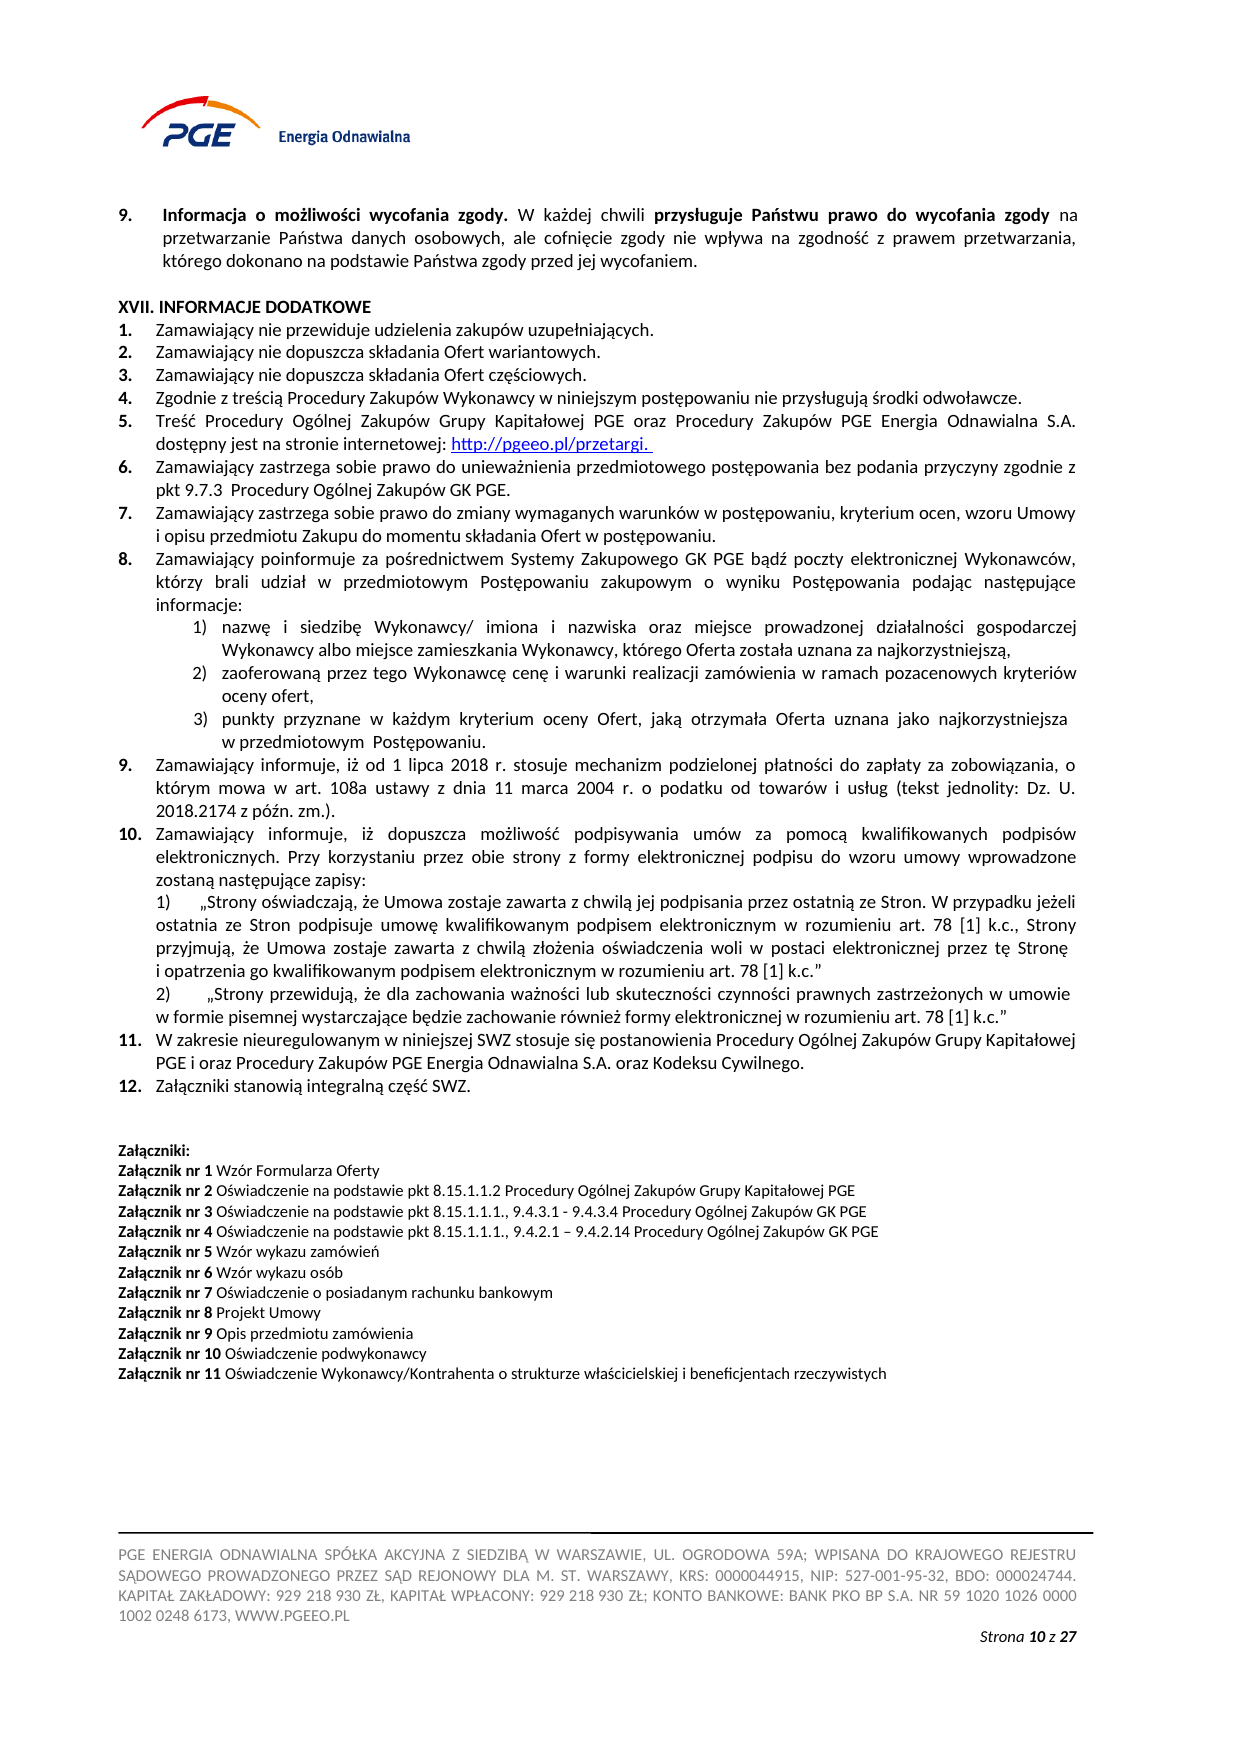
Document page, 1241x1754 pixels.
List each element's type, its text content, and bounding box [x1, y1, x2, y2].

text Załącznik nr 6 Wzór wykazu osób [118, 1262, 1078, 1282]
list Zgodnie z treścią Procedury Zakupów Wykonawcy w niniejszym postępowaniu nie przysługują środki odwoławcze. [118, 386, 1078, 409]
list Zamawiający nie dopuszcza składania Ofert częściowych. [118, 363, 1078, 386]
text XVII. INFORMACJE DODATKOWE [118, 295, 1078, 318]
list Zamawiający poinformuje za pośrednictwem Systemy Zakupowego GK PGE bądź poczty elektronicznej Wykonawców, którzy brali udział w przedmiotowym Postępowaniu zakupowym o wyniku Postępowania podając następujące informacje: [118, 547, 1078, 616]
text Załącznik nr 7 Oświadczenie o posiadanym rachunku bankowym [118, 1282, 1078, 1303]
list Informacja o możliwości wycofania zgody. W każdej chwili przysługuje Państwu prawo do wycofania zgody na przetwarzanie Państwa danych osobowych, ale cofnięcie zgody nie wpływa na zgodność z prawem przetwarzania, którego dokonano na podstawie Państwa zgody przed jej wycofaniem. [118, 203, 1078, 272]
list Zamawiający zastrzega sobie prawo do zmiany wymaganych warunków w postępowaniu, kryterium ocen, wzoru Umowy i opisu przedmiotu Zakupu do momentu składania Ofert w postępowaniu. [118, 501, 1078, 547]
text Załącznik nr 1 Wzór Formularza Oferty [118, 1160, 1071, 1181]
list nazwę i siedzibę Wykonawcy/ imiona i nazwiska oraz miejsce prowadzonej działalności gospodarczej Wykonawcy albo miejsce zamieszkania Wykonawcy, którego Oferta została uznana za najkorzystniejszą, [192, 616, 1078, 661]
list Zamawiający nie przewiduje udzielenia zakupów uzupełniających. [118, 318, 1078, 341]
text Załącznik nr 4 Oświadczenie na podstawie pkt 8.15.1.1.1., 9.4.2.1 – 9.4.2.14 Procedury Ogólnej Zakupów GK PGE [118, 1221, 1078, 1242]
text Załącznik nr 10 Oświadczenie podwykonawcy [118, 1343, 1078, 1363]
list 1) „Strony oświadczają, że Umowa zostaje zawarta z chwilą jej podpisania przez ostatnią ze Stron. W przypadku jeżeli ostatnia ze Stron podpisuje umowę kwalifikowanym podpisem elektronicznym w rozumieniu art. 78 [1] k.c., Strony przyjmują, że Umowa zostaje zawarta z chwilą złożenia oświadczenia woli w postaci elektronicznej przez tę Stronę i opatrzenia go kwalifikowanym podpisem elektronicznym w rozumieniu art. 78 [1] k.c.” [156, 891, 1078, 982]
list Treść Procedury Ogólnej Zakupów Grupy Kapitałowej PGE oraz Procedury Zakupów PGE Energia Odnawialna S.A. dostępny jest na stronie internetowej: http://pgeeo.pl/przetargi. [118, 409, 1078, 455]
text Załącznik nr 9 Opis przedmiotu zamówienia [118, 1323, 1078, 1343]
list punkty przyznane w każdym kryterium oceny Ofert, jaką otrzymała Oferta uznana jako najkorzystniejsza w przedmiotowym Postępowaniu. [193, 707, 1078, 753]
text Załącznik nr 3 Oświadczenie na podstawie pkt 8.15.1.1.1., 9.4.3.1 - 9.4.3.4 Procedury Ogólnej Zakupów GK PGE [118, 1201, 1078, 1221]
list Zamawiający informuje, iż dopuszcza możliwość podpisywania umów za pomocą kwalifikowanych podpisów elektronicznych. Przy korzystaniu przez obie strony z formy elektronicznej podpisu do wzoru umowy wprowadzone zostaną następujące zapisy: [118, 822, 1078, 891]
text Załącznik nr 2 Oświadczenie na podstawie pkt 8.15.1.1.2 Procedury Ogólnej Zakupów Grupy Kapitałowej PGE [118, 1181, 1078, 1201]
list 2) „Strony przewidują, że dla zachowania ważności lub skuteczności czynności prawnych zastrzeżonych w umowie w formie pisemnej wystarczające będzie zachowanie również formy elektronicznej w rozumieniu art. 78 [1] k.c.” [156, 982, 1078, 1028]
list Zamawiający informuje, iż od 1 lipca 2018 r. stosuje mechanizm podzielonej płatności do zapłaty za zobowiązania, o którym mowa w art. 108a ustawy z dnia 11 marca 2004 r. o podatku od towarów i usług (tekst jednolity: Dz. U. 2018.2174 z późn. zm.). [118, 753, 1078, 822]
list Zamawiający zastrzega sobie prawo do unieważnienia przedmiotowego postępowania bez podania przyczyny zgodnie z pkt 9.7.3 Procedury Ogólnej Zakupów GK PGE. [118, 455, 1078, 501]
text Załącznik nr 5 Wzór wykazu zamówień [118, 1242, 1078, 1262]
picture [118, 73, 432, 174]
list zaoferowaną przez tego Wykonawcę cenę i warunki realizacji zamówienia w ramach pozacenowych kryteriów oceny ofert, [192, 661, 1078, 707]
text Załącznik nr 8 Projekt Umowy [118, 1303, 1078, 1323]
list Załączniki stanowią integralną część SWZ. [118, 1074, 1078, 1097]
text Załącznik nr 11 Oświadczenie Wykonawcy/Kontrahenta o strukturze właścicielskiej i beneficjentach rzeczywistych [118, 1363, 1078, 1384]
list W zakresie nieuregulowanym w niniejszej SWZ stosuje się postanowienia Procedury Ogólnej Zakupów Grupy Kapitałowej PGE i oraz Procedury Zakupów PGE Energia Odnawialna S.A. oraz Kodeksu Cywilnego. [118, 1028, 1078, 1074]
text Załączniki: [118, 1140, 1078, 1160]
list Zamawiający nie dopuszcza składania Ofert wariantowych. [118, 341, 1078, 363]
